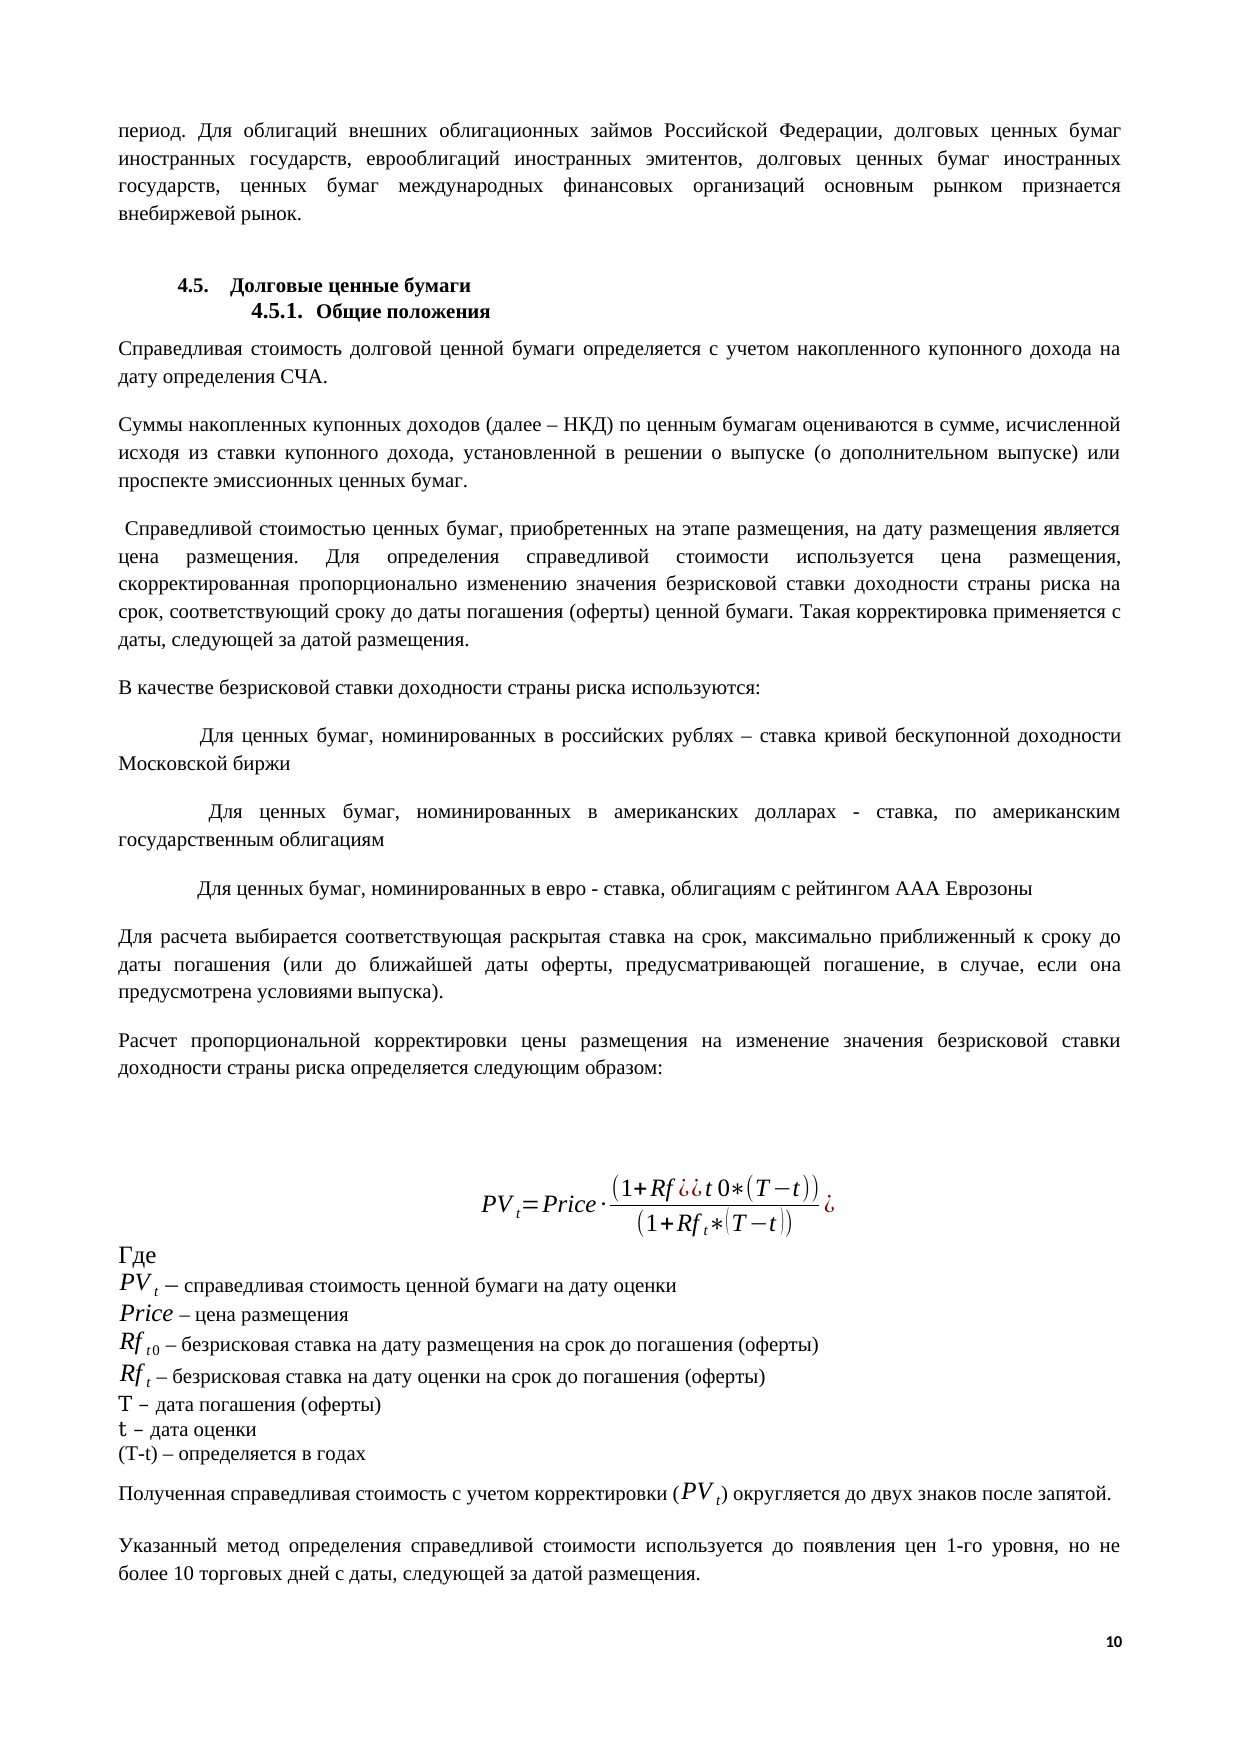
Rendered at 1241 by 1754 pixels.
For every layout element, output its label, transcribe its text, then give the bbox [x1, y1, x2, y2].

text Для ценных бумаг, номинированных в российских рублях – ставка кривой бескупонной доходности Московской биржи [118, 723, 1122, 775]
text Расчет пропорциональной корректировки цены размещения на изменение значения безрисковой ставки доходности страны риска определяется следующим образом: [118, 1027, 1122, 1079]
text Полученная справедливая стоимость с учетом корректировки () округляется до двух знаков после запятой. [118, 1477, 1122, 1509]
text t – дата оценки [118, 1416, 1122, 1441]
text Суммы накопленных купонных доходов (далее – НКД) по ценным бумагам оцениваются в сумме, исчисленной исходя из ставки купонного дохода, установленной в решении о выпуске (о дополнительном выпуске) или проспекте эмиссионных ценных бумаг. [118, 412, 1122, 492]
text Для ценных бумаг, номинированных в евро - ставка, облигациям с рейтингом ААА Еврозоны [118, 875, 1122, 899]
text Для расчета выбирается соответствующая раскрытая ставка на срок, максимально приближенный к сроку до даты погашения (или до ближайшей даты оферты, предусматривающей погашение, в случае, если она предусмотрена условиями выпуска). [118, 924, 1122, 1003]
text – цена размещения [118, 1300, 1122, 1328]
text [118, 118, 1122, 225]
text В качестве безрисковой ставки доходности страны риска используются: [118, 675, 1122, 699]
text (T-t) – определяется в годах [118, 1441, 1122, 1465]
text Для ценных бумаг, номинированных в американских долларах - ставка, по американским государственным облигациям [118, 799, 1122, 851]
text – справедливая стоимость ценной бумаги на дату оценки [118, 1268, 1122, 1300]
list Общие положения [251, 297, 1122, 324]
text Где [118, 1240, 1122, 1268]
text Указанный метод определения справедливой стоимости используется до появления цен 1-го уровня, но не более 10 торговых дней с даты, следующей за датой размещения. [118, 1533, 1122, 1585]
list Долговые ценные бумаги [177, 273, 1122, 297]
text T – дата погашения (оферты) [118, 1391, 1122, 1416]
text Справедливой стоимостью ценных бумаг, приобретенных на этапе размещения, на дату размещения является цена размещения. Для определения справедливой стоимости используется цена размещения, скорректированная пропорционально изменению значения безрисковой ставки доходности страны риска на срок, соответствующий сроку до даты погашения (оферты) ценной бумаги. Такая корректировка применяется с даты, следующей за датой размещения. [118, 516, 1122, 651]
text Справедливая стоимость долговой ценной бумаги определяется с учетом накопленного купонного дохода на дату определения СЧА. [118, 336, 1122, 388]
text – безрисковая ставка на дату размещения на срок до погашения (оферты) [118, 1328, 1122, 1359]
text – безрисковая ставка на дату оценки на срок до погашения (оферты) [118, 1359, 1122, 1391]
